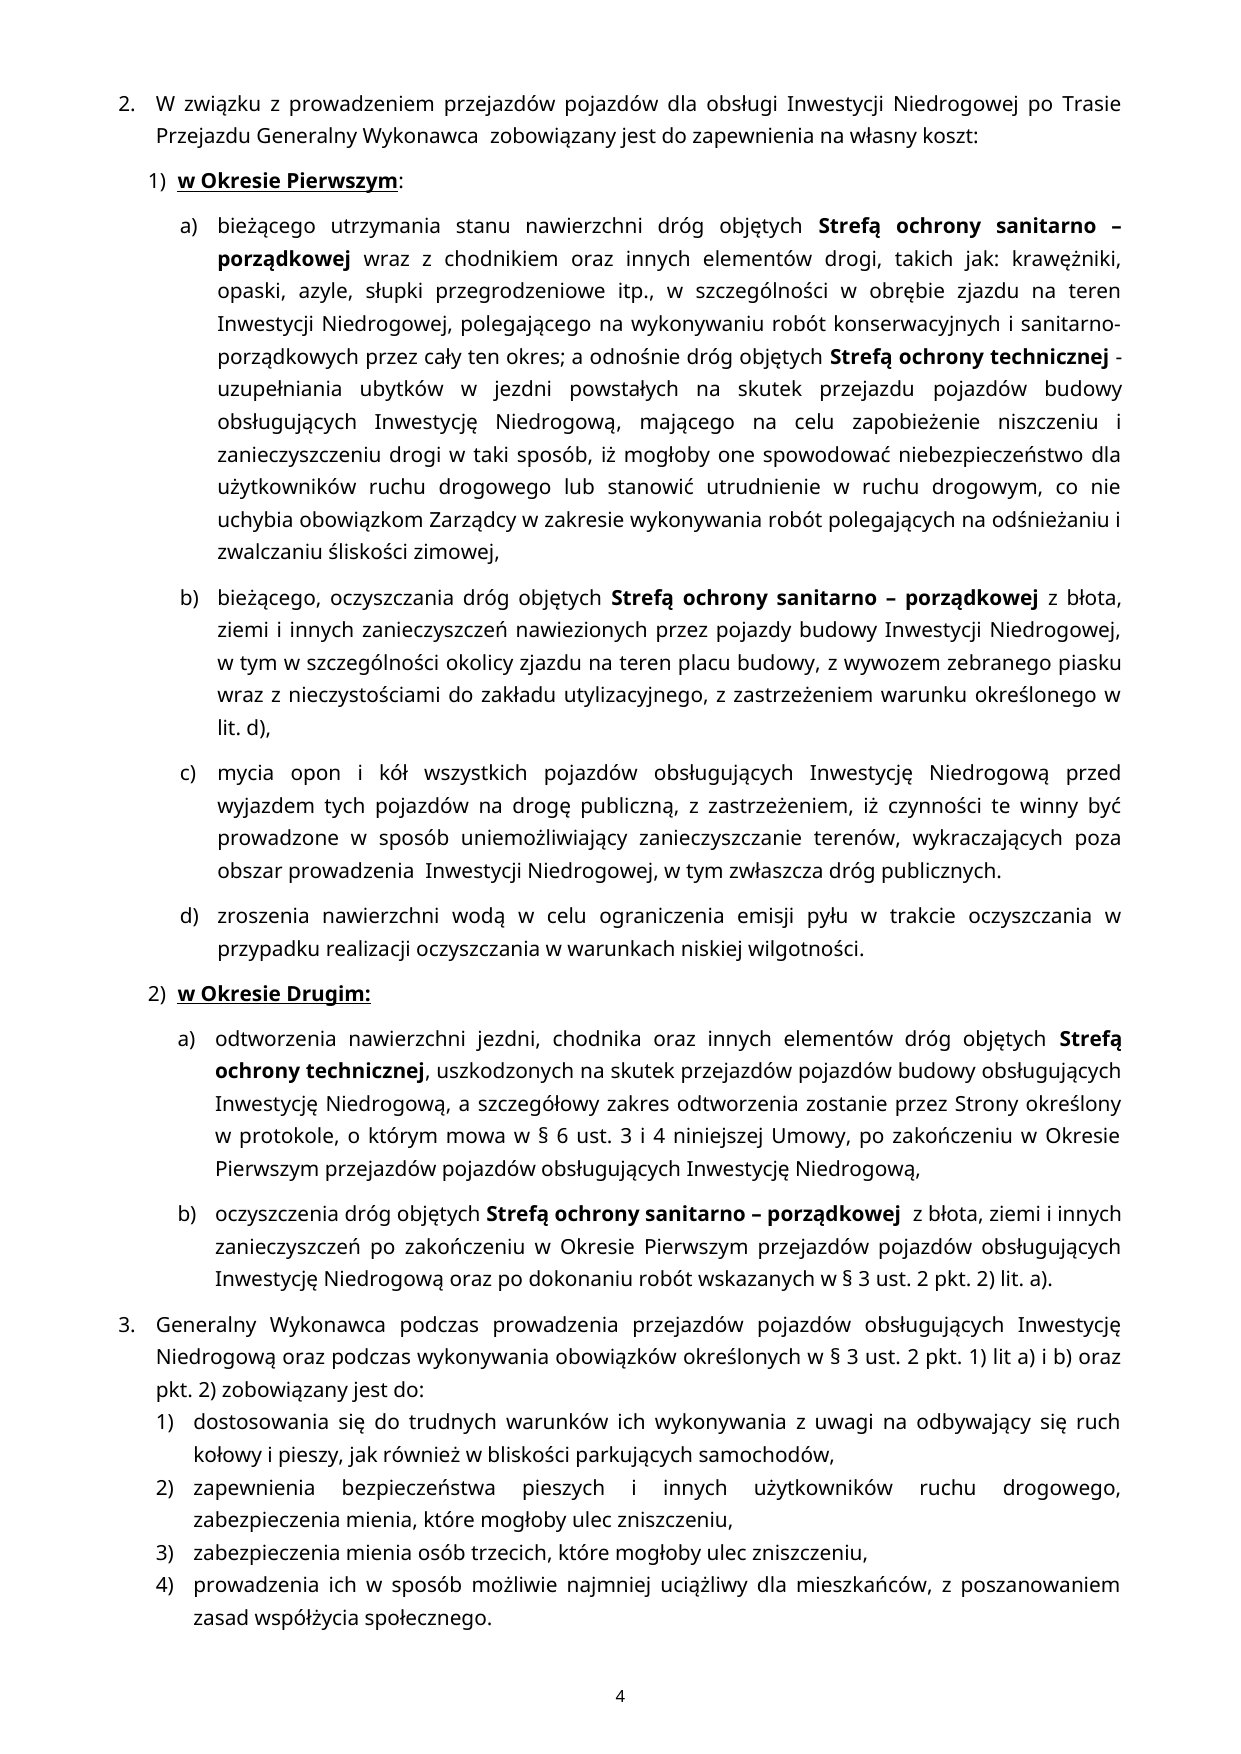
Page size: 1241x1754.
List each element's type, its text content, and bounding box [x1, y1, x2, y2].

list w Okresie Pierwszym: [148, 166, 1122, 195]
list prowadzenia ich w sposób możliwie najmniej uciążliwy dla mieszkańców, z poszanowaniem zasad współżycia społecznego. [156, 1571, 1122, 1632]
list w Okresie Drugim: [148, 979, 1122, 1007]
list zabezpieczenia mienia osób trzecich, które mogłoby ulec zniszczeniu, [156, 1538, 1122, 1566]
list zapewnienia bezpieczeństwa pieszych i innych użytkowników ruchu drogowego, zabezpieczenia mienia, które mogłoby ulec zniszczeniu, [156, 1473, 1122, 1534]
list Generalny Wykonawca podczas prowadzenia przejazdów pojazdów obsługujących Inwestycję Niedrogową oraz podczas wykonywania obowiązków określonych w § 3 ust. 2 pkt. 1) lit a) i b) oraz pkt. 2) zobowiązany jest do: [118, 1310, 1122, 1403]
list bieżącego utrzymania stanu nawierzchni dróg objętych Strefą ochrony sanitarno – porządkowej wraz z chodnikiem oraz innych elementów drogi, takich jak: krawężniki, opaski, azyle, słupki przegrodzeniowe itp., w szczególności w obrębie zjazdu na teren Inwestycji Niedrogowej, polegającego na wykonywaniu robót konserwacyjnych i sanitarno-porządkowych przez cały ten okres; a odnośnie dróg objętych Strefą ochrony technicznej - uzupełniania ubytków w jezdni powstałych na skutek przejazdu pojazdów budowy obsługujących Inwestycję Niedrogową, mającego na celu zapobieżenie niszczeniu i zanieczyszczeniu drogi w taki sposób, iż mogłoby one spowodować niebezpieczeństwo dla użytkowników ruchu drogowego lub stanowić utrudnienie w ruchu drogowym, co nie uchybia obowiązkom Zarządcy w zakresie wykonywania robót polegających na odśnieżaniu i zwalczaniu śliskości zimowej, [179, 211, 1122, 566]
list mycia opon i kół wszystkich pojazdów obsługujących Inwestycję Niedrogową przed wyjazdem tych pojazdów na drogę publiczną, z zastrzeżeniem, iż czynności te winny być prowadzone w sposób uniemożliwiający zanieczyszczanie terenów, wykraczających poza obszar prowadzenia Inwestycji Niedrogowej, w tym zwłaszcza dróg publicznych. [179, 758, 1122, 884]
list bieżącego, oczyszczania dróg objętych Strefą ochrony sanitarno – porządkowej z błota, ziemi i innych zanieczyszczeń nawiezionych przez pojazdy budowy Inwestycji Niedrogowej, w tym w szczególności okolicy zjazdu na teren placu budowy, z wywozem zebranego piasku wraz z nieczystościami do zakładu utylizacyjnego, z zastrzeżeniem warunku określonego w lit. d), [179, 583, 1122, 741]
list odtworzenia nawierzchni jezdni, chodnika oraz innych elementów dróg objętych Strefą ochrony technicznej, uszkodzonych na skutek przejazdów pojazdów budowy obsługujących Inwestycję Niedrogową, a szczegółowy zakres odtworzenia zostanie przez Strony określony w protokole, o którym mowa w § 6 ust. 3 i 4 niniejszej Umowy, po zakończeniu w Okresie Pierwszym przejazdów pojazdów obsługujących Inwestycję Niedrogową, [177, 1024, 1122, 1183]
list zroszenia nawierzchni wodą w celu ograniczenia emisji pyłu w trakcie oczyszczania w przypadku realizacji oczyszczania w warunkach niskiej wilgotności. [179, 901, 1122, 962]
list W związku z prowadzeniem przejazdów pojazdów dla obsługi Inwestycji Niedrogowej po Trasie Przejazdu Generalny Wykonawca zobowiązany jest do zapewnienia na własny koszt: [118, 89, 1122, 150]
list dostosowania się do trudnych warunków ich wykonywania z uwagi na odbywający się ruch kołowy i pieszy, jak również w bliskości parkujących samochodów, [156, 1407, 1122, 1468]
list oczyszczenia dróg objętych Strefą ochrony sanitarno – porządkowej z błota, ziemi i innych zanieczyszczeń po zakończeniu w Okresie Pierwszym przejazdów pojazdów obsługujących Inwestycję Niedrogową oraz po dokonaniu robót wskazanych w § 3 ust. 2 pkt. 2) lit. a). [177, 1199, 1122, 1293]
